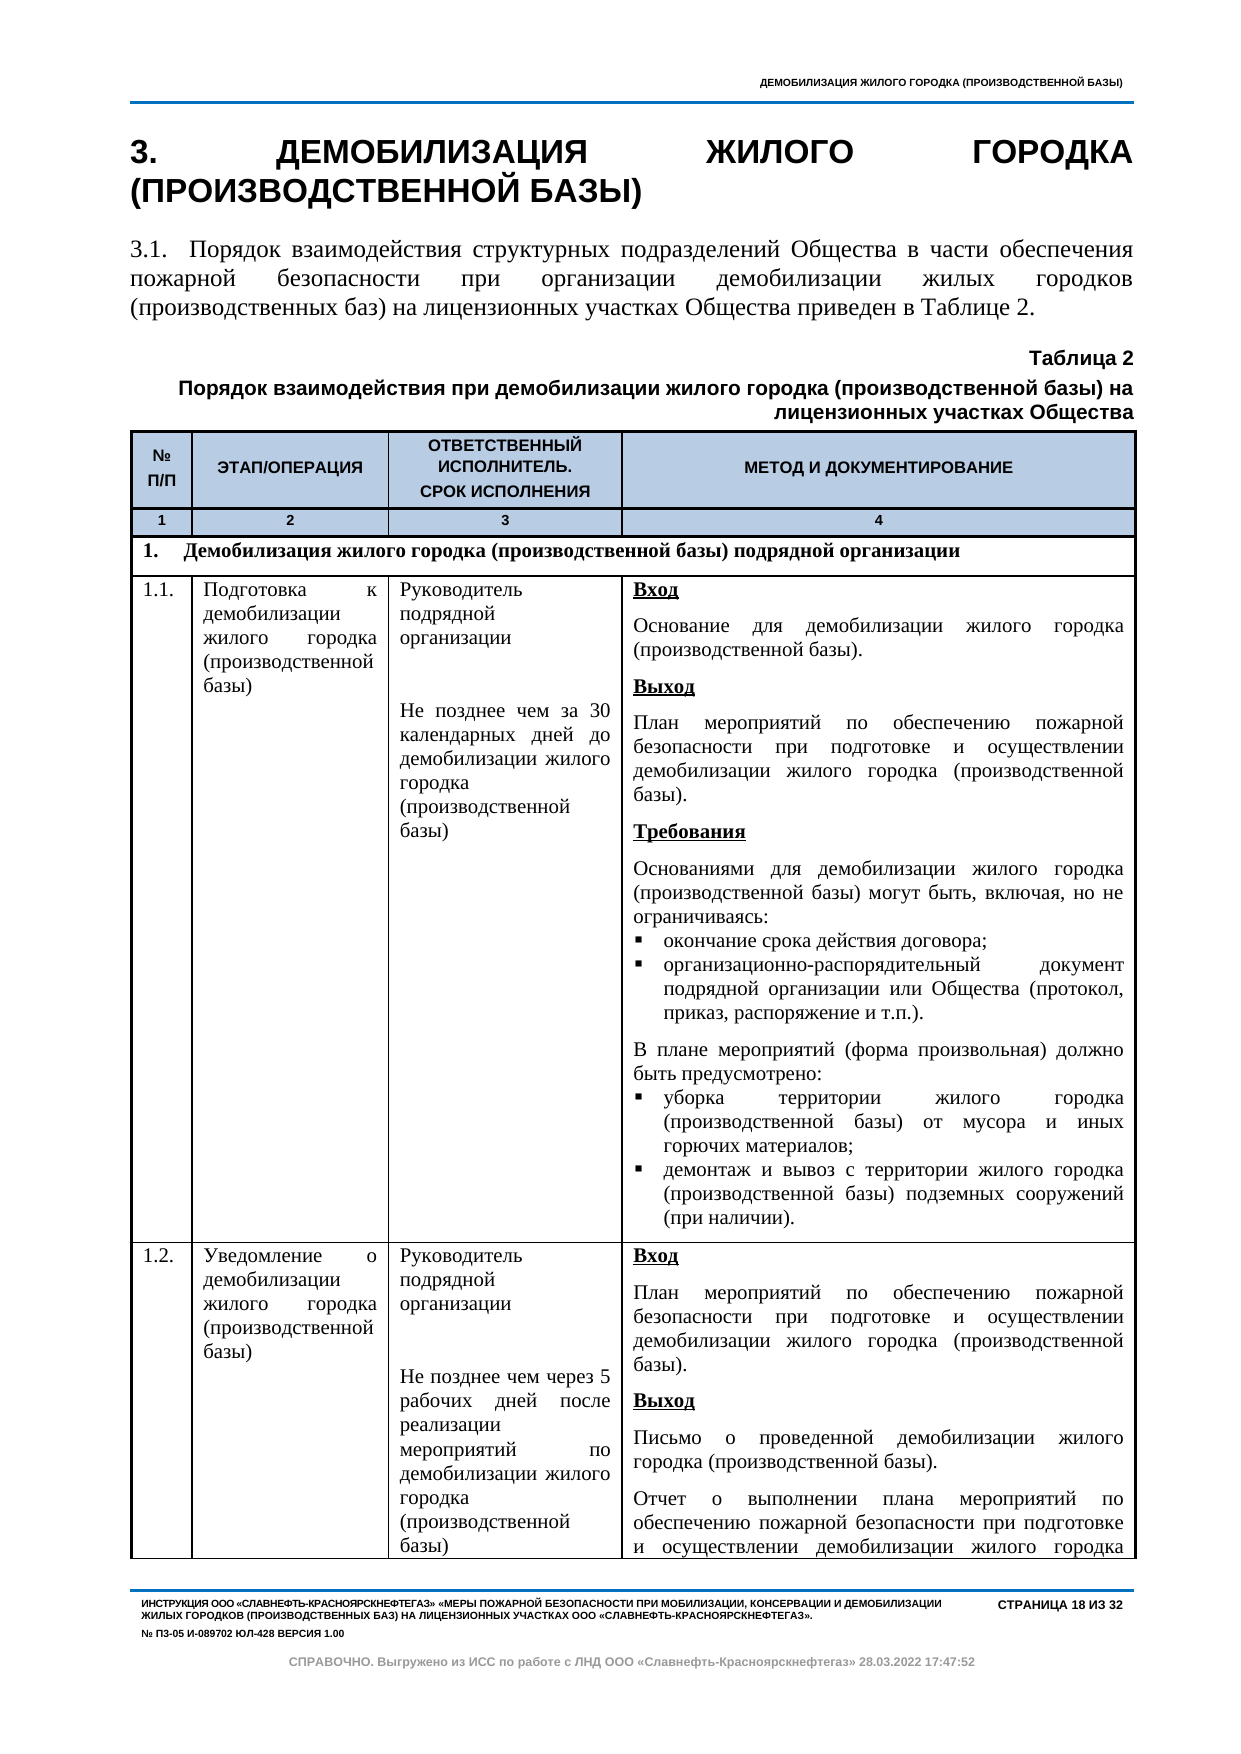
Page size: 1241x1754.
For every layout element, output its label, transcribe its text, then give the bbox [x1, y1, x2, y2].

table_header Этап/Операция [193, 433, 388, 507]
text Порядок взаимодействия при демобилизации жилого городка (производственной базы) на лицензионных участках Общества [130, 376, 1134, 424]
text Таблица 2 [130, 346, 1134, 370]
table_cell 1 [133, 510, 191, 535]
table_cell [193, 1243, 388, 1558]
table_cell [133, 577, 191, 1241]
table_cell Руководитель подрядной организации Не позднее чем за 30 календарных дней до демобилизации жилого городка (производственной базы) [389, 577, 621, 1241]
table_cell Демобилизация жилого городка (производственной базы) подрядной организации [133, 538, 1134, 575]
table_cell Вход Основание для демобилизации жилого городка (производственной базы). Выход План мероприятий по обеспечению пожарной безопасности при подготовке и осуществлении демобилизации жилого городка (производственной базы). Требования Основаниями для демобилизации жилого городка (производственной базы) могут быть, включая, но не ограничиваясь: окончание срока действия договора; организационно-распорядительный документ подрядной организации или Общества (протокол, приказ, распоряжение и т.п.). В плане мероприятий (форма произвольная) должно быть предусмотрено: уборка территории жилого городка (производственной базы) от мусора и иных горючих материалов; демонтаж и вывоз с территории жилого городка (производственной базы) подземных сооружений (при наличии). [623, 577, 1134, 1241]
table_cell [133, 1243, 191, 1558]
subtitle 3. ДЕМОБИЛИЗАЦИЯ ЖИЛОГО ГОРОДКА (ПРОИЗВОДСТВЕННОЙ БАЗЫ) [130, 133, 1134, 209]
list Порядок взаимодействия структурных подразделений Общества в части обеспечения пожарной безопасности при организации демобилизации жилых городков (производственных баз) на лицензионных участках Общества приведен в Таблице 2. [130, 234, 1134, 321]
table_header МЕТОД И ДОКУМЕНТИРОВАНИЕ [623, 433, 1134, 507]
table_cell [389, 1243, 621, 1558]
table_header № п/п [133, 433, 191, 507]
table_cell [623, 1243, 1134, 1558]
table_cell 3 [389, 510, 621, 535]
table_cell Подготовка к демобилизации жилого городка (производственной базы) [193, 577, 388, 1241]
table_header ОТВЕТСТВЕННЫЙ Исполнитель. срок исполнения [389, 433, 621, 507]
table_cell 4 [623, 510, 1134, 535]
table_cell 2 [193, 510, 388, 535]
